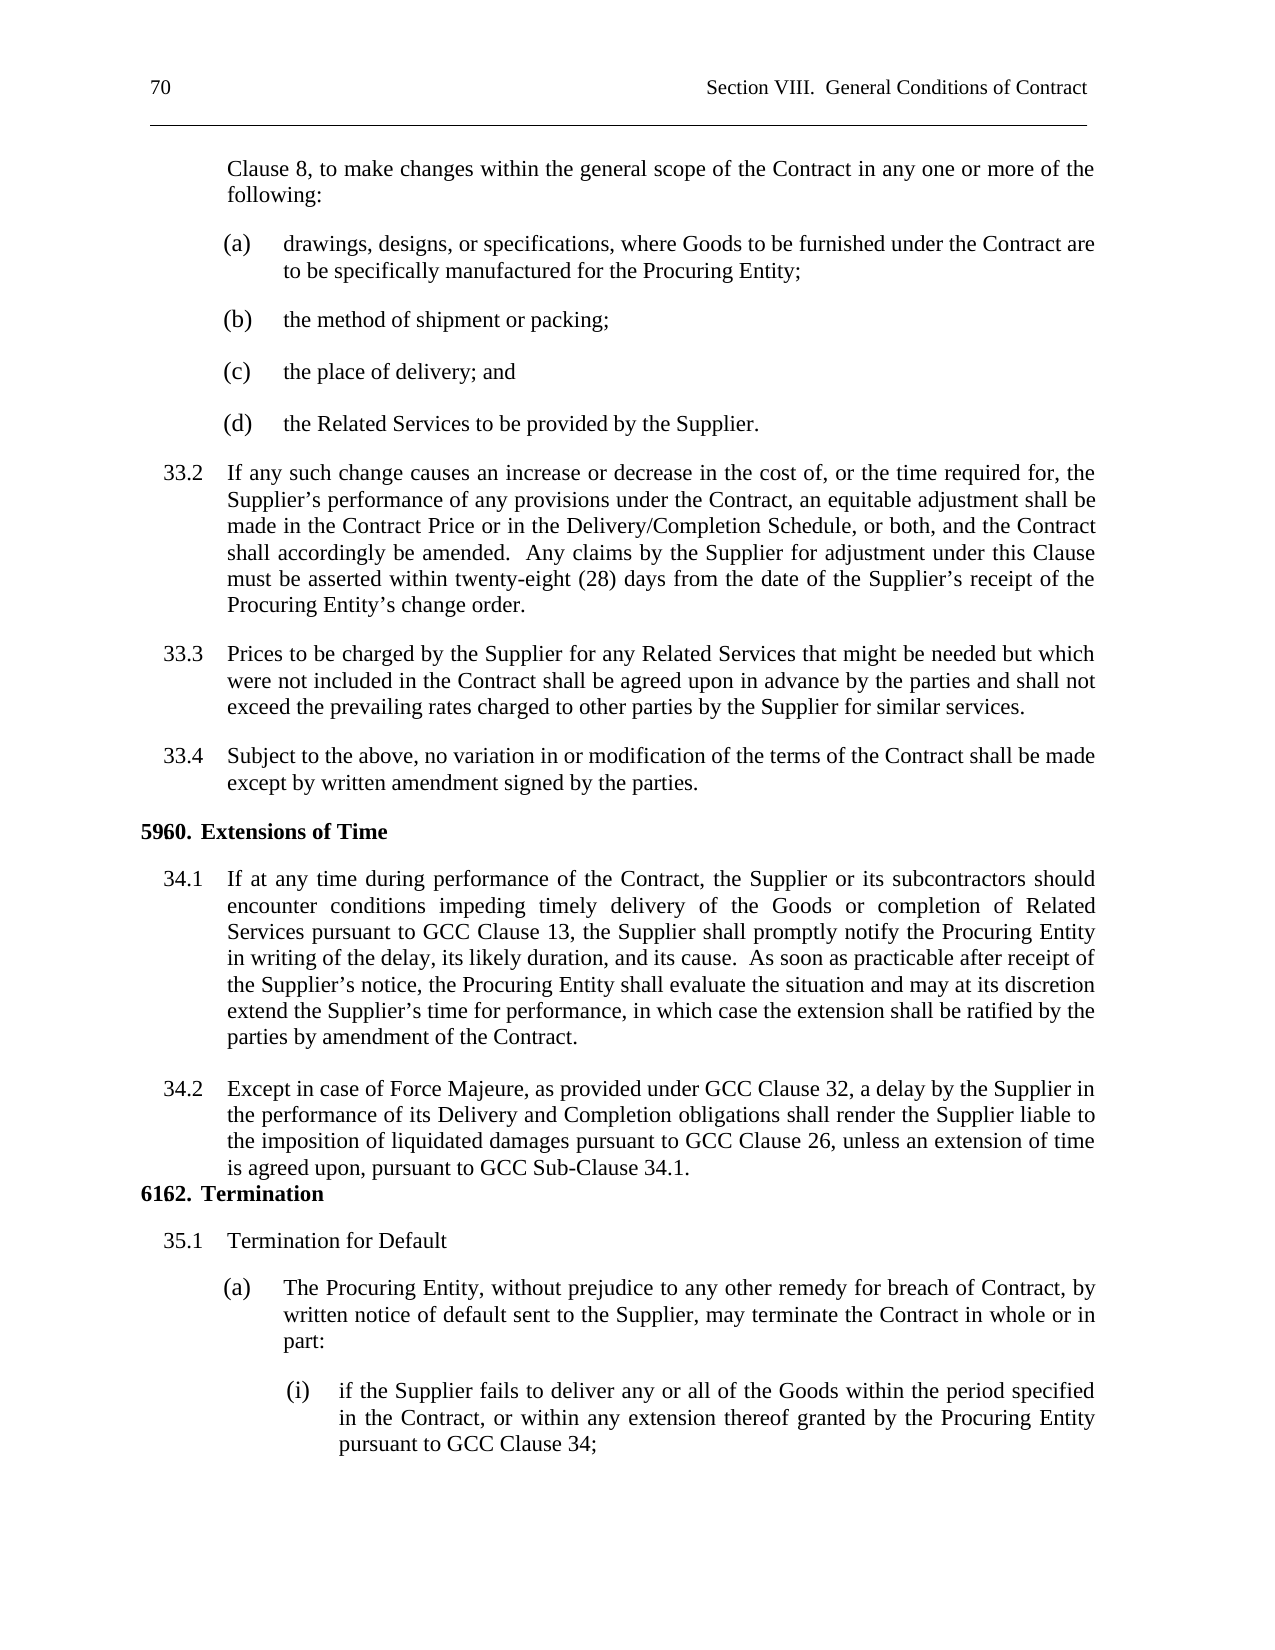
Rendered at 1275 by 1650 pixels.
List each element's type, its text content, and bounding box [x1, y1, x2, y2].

table_cell Extensions of Time 34.1 If at any time during performance of the Contract, the Supplier or its subcontractors should encounter conditions impeding timely delivery of the Goods or completion of Related Services pursuant to GCC Clause 13, the Supplier shall promptly notify the Procuring Entity in writing of the delay, its likely duration, and its cause. As soon as practicable after receipt of the Supplier’s notice, the Procuring Entity shall evaluate the situation and may at its discretion extend the Supplier’s time for performance, in which case the extension shall be ratified by the parties by amendment of the Contract. 34.2 Except in case of Force Majeure, as provided under GCC Clause 32, a delay by the Supplier in the performance of its Delivery and Completion obligations shall render the Supplier liable to the imposition of liquidated damages pursuant to GCC Clause 26, unless an extension of time is agreed upon, pursuant to GCC Sub-Clause 34.1. [152, 818, 1108, 1180]
